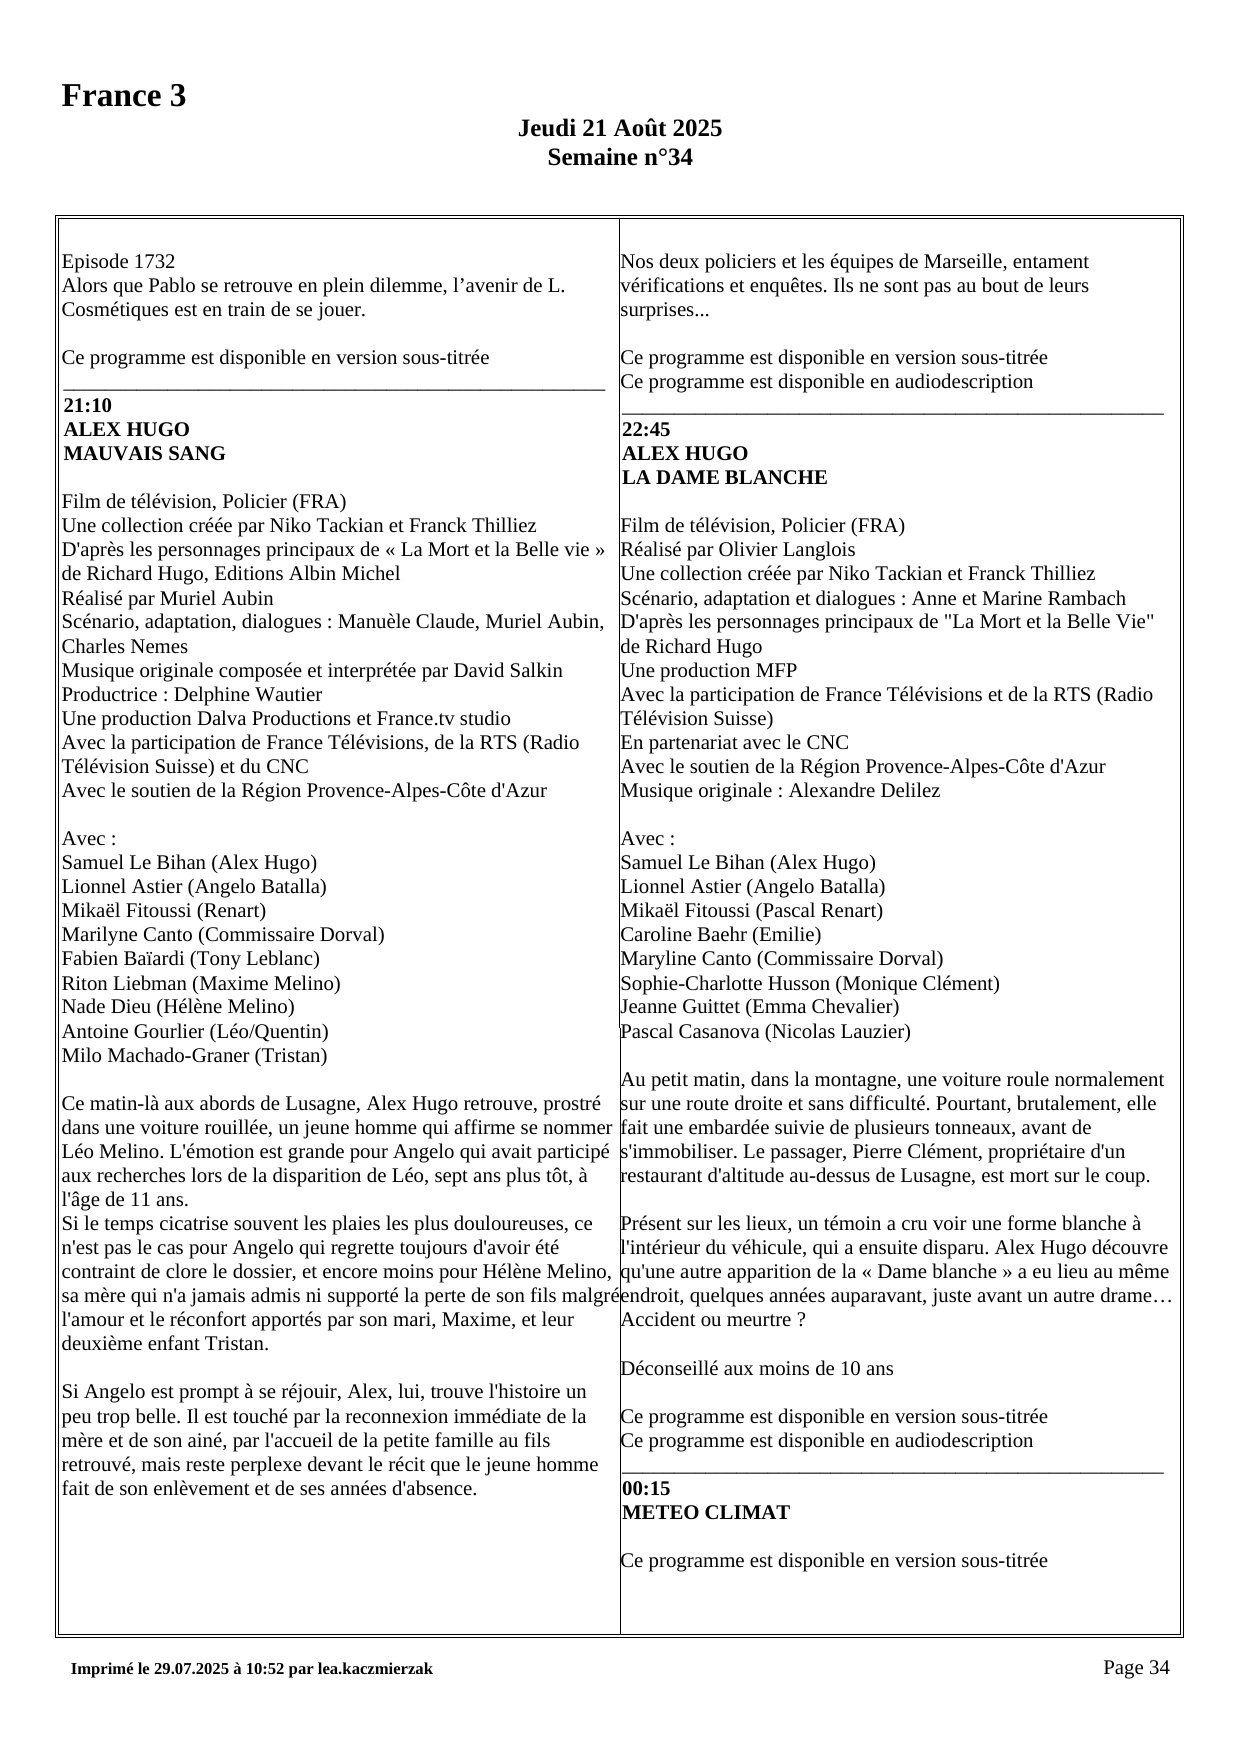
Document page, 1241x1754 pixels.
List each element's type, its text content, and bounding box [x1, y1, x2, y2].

text ALEX HUGO [63, 417, 620, 441]
text ____________________________________________________ [63, 369, 620, 393]
text Déconseillé aux moins de 10 ans [620, 1355, 1179, 1379]
text Ce programme est disponible en audiodescription [620, 1428, 1179, 1452]
text Film de télévision, Policier (FRA) Une collection créée par Niko Tackian et Franck Thilliez D'après les personnages principaux de « La Mort et la Belle vie » de Richard Hugo, Editions Albin Michel Réalisé par Muriel Aubin Scénario, adaptation, dialogues : Manuèle Claude, Muriel Aubin, Charles Nemes Musique originale composée et interprétée par David Salkin Productrice : Delphine Wautier Une production Dalva Productions et France.tv studio Avec la participation de France Télévisions, de la RTS (Radio Télévision Suisse) et du CNC Avec le soutien de la Région Provence-Alpes-Côte d'Azur Avec : Samuel Le Bihan (Alex Hugo) Lionnel Astier (Angelo Batalla) Mikaël Fitoussi (Renart) Marilyne Canto (Commissaire Dorval) Fabien Baïardi (Tony Leblanc) Riton Liebman (Maxime Melino) Nade Dieu (Hélène Melino) Antoine Gourlier (Léo/Quentin) Milo Machado-Graner (Tristan) Ce matin-là aux abords de Lusagne, Alex Hugo retrouve, prostré dans une voiture rouillée, un jeune homme qui affirme se nommer Léo Melino. L'émotion est grande pour Angelo qui avait participé aux recherches lors de la disparition de Léo, sept ans plus tôt, à l'âge de 11 ans. Si le temps cicatrise souvent les plaies les plus douloureuses, ce n'est pas le cas pour Angelo qui regrette toujours d'avoir été contraint de clore le dossier, et encore moins pour Hélène Melino, sa mère qui n'a jamais admis ni supporté la perte de son fils malgré l'amour et le réconfort apportés par son mari, Maxime, et leur deuxième enfant Tristan. Si Angelo est prompt à se réjouir, Alex, lui, trouve l'histoire un peu trop belle. Il est touché par la reconnexion immédiate de la mère et de son ainé, par l'accueil de la petite famille au fils retrouvé, mais reste perplexe devant le récit que le jeune homme fait de son enlèvement et de ses années d'absence. [61, 465, 620, 1524]
text Ce programme est disponible en audiodescription [620, 369, 1179, 393]
text 00:15 [622, 1476, 1179, 1500]
text ____________________________________________________ [622, 393, 1179, 417]
text Ce programme est disponible en version sous-titrée [620, 1403, 1179, 1428]
text 21:10 [63, 393, 620, 417]
text Ce programme est disponible en version sous-titrée [620, 1548, 1179, 1572]
text ALEX HUGO [622, 441, 1179, 465]
text Film de télévision, Policier (FRA) Réalisé par Olivier Langlois Une collection créée par Niko Tackian et Franck Thilliez Scénario, adaptation et dialogues : Anne et Marine Rambach D'après les personnages principaux de "La Mort et la Belle Vie" de Richard Hugo Une production MFP Avec la participation de France Télévisions et de la RTS (Radio Télévision Suisse) En partenariat avec le CNC Avec le soutien de la Région Provence-Alpes-Côte d'Azur Musique originale : Alexandre Delilez Avec : Samuel Le Bihan (Alex Hugo) Lionnel Astier (Angelo Batalla) Mikaël Fitoussi (Pascal Renart) Caroline Baehr (Emilie) Maryline Canto (Commissaire Dorval) Sophie-Charlotte Husson (Monique Clément) Jeanne Guittet (Emma Chevalier) Pascal Casanova (Nicolas Lauzier) Au petit matin, dans la montagne, une voiture roule normalement sur une route droite et sans difficulté. Pourtant, brutalement, elle fait une embardée suivie de plusieurs tonneaux, avant de s'immobiliser. Le passager, Pierre Clément, propriétaire d'un restaurant d'altitude au-dessus de Lusagne, est mort sur le coup. Présent sur les lieux, un témoin a cru voir une forme blanche à l'intérieur du véhicule, qui a ensuite disparu. Alex Hugo découvre qu'une autre apparition de la « Dame blanche » a eu lieu au même endroit, quelques années auparavant, juste avant un autre drame… Accident ou meurtre ? [620, 489, 1179, 1331]
text Nos deux policiers et les équipes de Marseille, entament vérifications et enquêtes. Ils ne sont pas au bout de leurs surprises... [620, 224, 1179, 321]
text MAUVAIS SANG [63, 441, 620, 465]
text ____________________________________________________ [622, 1452, 1179, 1476]
text LA DAME BLANCHE [622, 465, 1179, 489]
text Episode 1732 Alors que Pablo se retrouve en plein dilemme, l’avenir de L. Cosmétiques est en train de se jouer. [61, 224, 620, 321]
text METEO CLIMAT [622, 1500, 1179, 1524]
text Ce programme est disponible en version sous-titrée [61, 345, 620, 369]
text 22:45 [622, 417, 1179, 441]
text Ce programme est disponible en version sous-titrée [620, 345, 1179, 369]
